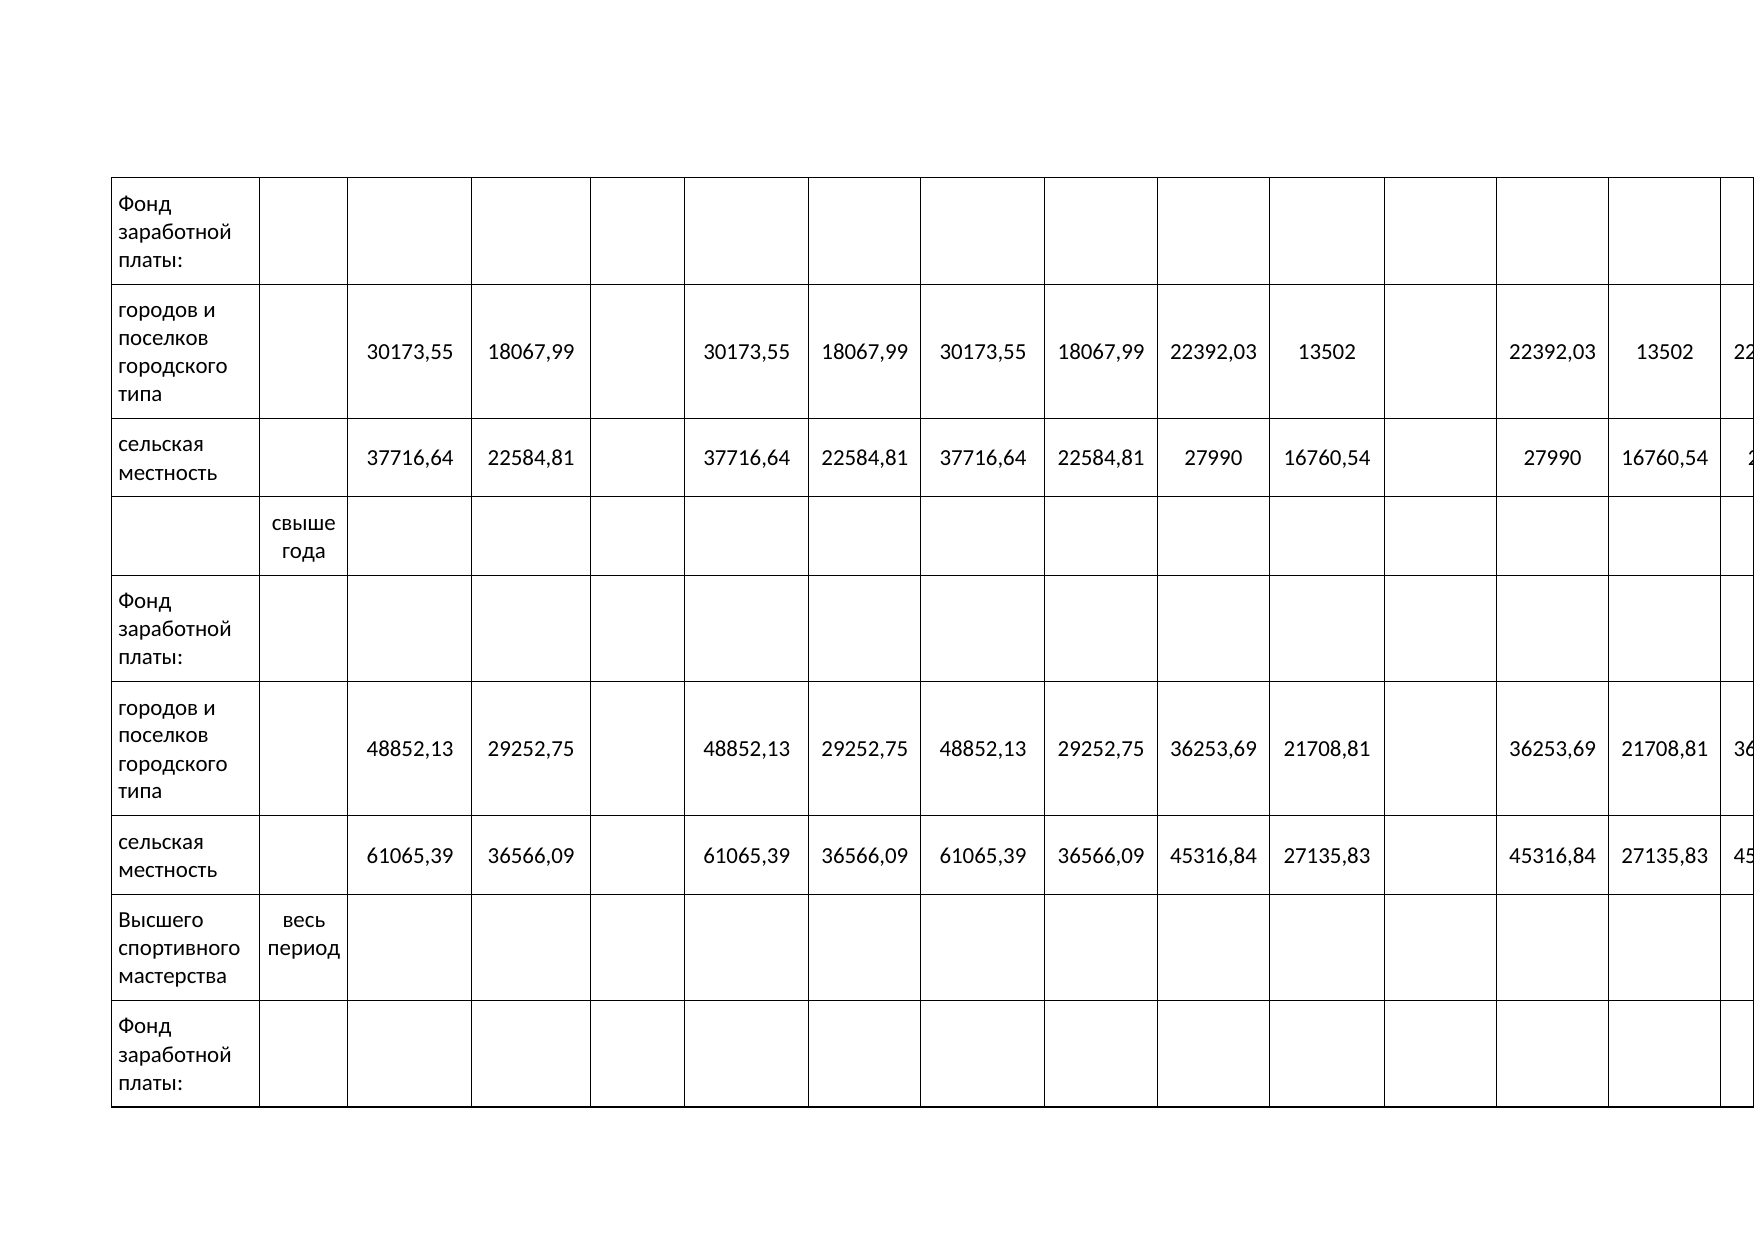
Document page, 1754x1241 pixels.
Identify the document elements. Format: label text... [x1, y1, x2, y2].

table_cell 27990 [1497, 419, 1608, 496]
table_cell [112, 497, 259, 574]
table_cell [591, 816, 684, 894]
table_cell [260, 1001, 347, 1106]
table_cell 61065,39 [348, 816, 471, 894]
table_cell [591, 682, 684, 815]
table_cell [921, 576, 1044, 681]
table_cell 22392,03 [1497, 285, 1608, 418]
table_cell 30173,55 [685, 285, 808, 418]
table_cell 37716,64 [348, 419, 471, 496]
table_cell [1385, 895, 1496, 1000]
table_cell 36566,09 [1045, 816, 1157, 894]
table_cell городов и поселков городского типа [112, 682, 259, 815]
table_cell [1270, 178, 1384, 283]
table_cell [1270, 1001, 1384, 1106]
table_cell [685, 576, 808, 681]
table_cell [921, 497, 1044, 574]
table_cell [685, 1001, 808, 1106]
table_cell [472, 497, 590, 574]
table_cell [1497, 895, 1608, 1000]
table_cell [1045, 576, 1157, 681]
table_cell [472, 178, 590, 283]
table_cell [1609, 1001, 1720, 1106]
table_cell [1158, 1001, 1269, 1106]
table_cell 13502 [1609, 285, 1720, 418]
table_cell 48852,13 [685, 682, 808, 815]
table_cell [809, 497, 920, 574]
table_cell 22584,81 [472, 419, 590, 496]
table_cell 61065,39 [921, 816, 1044, 894]
table_cell 48852,13 [921, 682, 1044, 815]
table_cell [1721, 178, 1753, 283]
table_cell [1609, 497, 1720, 574]
table_cell [1497, 576, 1608, 681]
table_cell Фонд заработной платы: [112, 1001, 259, 1106]
table_cell [1045, 178, 1157, 283]
table_cell [260, 682, 347, 815]
table_cell [591, 895, 684, 1000]
table_cell [1609, 895, 1720, 1000]
table_cell 36253,69 [1497, 682, 1608, 815]
table_cell [1497, 497, 1608, 574]
table_cell [1158, 178, 1269, 283]
table_cell [472, 895, 590, 1000]
table_cell [260, 816, 347, 894]
table_cell 45316,84 [1721, 816, 1753, 894]
table_cell 36566,09 [809, 816, 920, 894]
table_cell 45316,84 [1158, 816, 1269, 894]
table_cell 36253,69 [1158, 682, 1269, 815]
table_cell [1385, 178, 1496, 283]
table_cell 36566,09 [472, 816, 590, 894]
table_cell 22584,81 [1045, 419, 1157, 496]
table_cell [921, 1001, 1044, 1106]
table_cell 22584,81 [809, 419, 920, 496]
table_cell 37716,64 [685, 419, 808, 496]
table_cell [1721, 497, 1753, 574]
table_cell 29252,75 [1045, 682, 1157, 815]
table_cell сельская местность [112, 419, 259, 496]
table_cell [809, 576, 920, 681]
table_cell [1497, 178, 1608, 283]
table_cell [591, 178, 684, 283]
table_cell 13502 [1270, 285, 1384, 418]
table_cell [472, 576, 590, 681]
table_cell [1385, 497, 1496, 574]
table_cell Фонд заработной платы: [112, 178, 259, 283]
table_cell 29252,75 [809, 682, 920, 815]
table_cell [809, 895, 920, 1000]
table_cell 18067,99 [809, 285, 920, 418]
table_cell сельская местность [112, 816, 259, 894]
table_cell [591, 576, 684, 681]
table_cell 27135,83 [1270, 816, 1384, 894]
table_cell [348, 1001, 471, 1106]
table_cell [591, 285, 684, 418]
table_cell 21708,81 [1609, 682, 1720, 815]
table_cell 27135,83 [1609, 816, 1720, 894]
table_cell [685, 497, 808, 574]
table_cell [260, 419, 347, 496]
table_cell 18067,99 [472, 285, 590, 418]
table_cell 27990 [1721, 419, 1753, 496]
table_cell [809, 178, 920, 283]
table_cell [685, 895, 808, 1000]
table_cell городов и поселков городского типа [112, 285, 259, 418]
table_cell 30173,55 [348, 285, 471, 418]
table_cell 48852,13 [348, 682, 471, 815]
table_cell [685, 178, 808, 283]
table_cell [591, 1001, 684, 1106]
table_cell [348, 178, 471, 283]
table_cell [260, 576, 347, 681]
table_cell [921, 178, 1044, 283]
table_cell 22392,03 [1721, 285, 1753, 418]
table_cell [1270, 895, 1384, 1000]
table_cell [1158, 576, 1269, 681]
table_cell 21708,81 [1270, 682, 1384, 815]
table_cell [1385, 1001, 1496, 1106]
table_cell [1385, 576, 1496, 681]
table_cell Высшего спортивного мастерства [112, 895, 259, 1000]
table_cell [1158, 497, 1269, 574]
table_cell 18067,99 [1045, 285, 1157, 418]
table_cell [1158, 895, 1269, 1000]
table_cell 45316,84 [1497, 816, 1608, 894]
table_cell [1721, 576, 1753, 681]
table_cell [809, 1001, 920, 1106]
table_cell [1497, 1001, 1608, 1106]
table_cell [1609, 576, 1720, 681]
table_cell 22392,03 [1158, 285, 1269, 418]
table_cell [591, 419, 684, 496]
table_cell 16760,54 [1609, 419, 1720, 496]
table_cell свыше года [260, 497, 347, 574]
table_cell [472, 1001, 590, 1106]
table_cell [1385, 285, 1496, 418]
table_cell [1045, 497, 1157, 574]
table_cell [260, 285, 347, 418]
table_cell [1385, 816, 1496, 894]
table_cell [1721, 895, 1753, 1000]
table_cell [1270, 576, 1384, 681]
table_cell весь период [260, 895, 347, 1000]
table_cell [1721, 1001, 1753, 1106]
table_cell 61065,39 [685, 816, 808, 894]
table_cell Фонд заработной платы: [112, 576, 259, 681]
table_cell [348, 576, 471, 681]
table_cell [1609, 178, 1720, 283]
table_cell [591, 497, 684, 574]
table_cell [1385, 419, 1496, 496]
table_cell [921, 895, 1044, 1000]
table_cell 37716,64 [921, 419, 1044, 496]
table_cell [260, 178, 347, 283]
table_cell [1045, 895, 1157, 1000]
table_cell [348, 895, 471, 1000]
table_cell 16760,54 [1270, 419, 1384, 496]
table_cell 29252,75 [472, 682, 590, 815]
table_cell [1270, 497, 1384, 574]
table_cell 36253,69 [1721, 682, 1753, 815]
table_cell [348, 497, 471, 574]
table_cell [1385, 682, 1496, 815]
table_cell 27990 [1158, 419, 1269, 496]
table_cell 30173,55 [921, 285, 1044, 418]
table_cell [1045, 1001, 1157, 1106]
